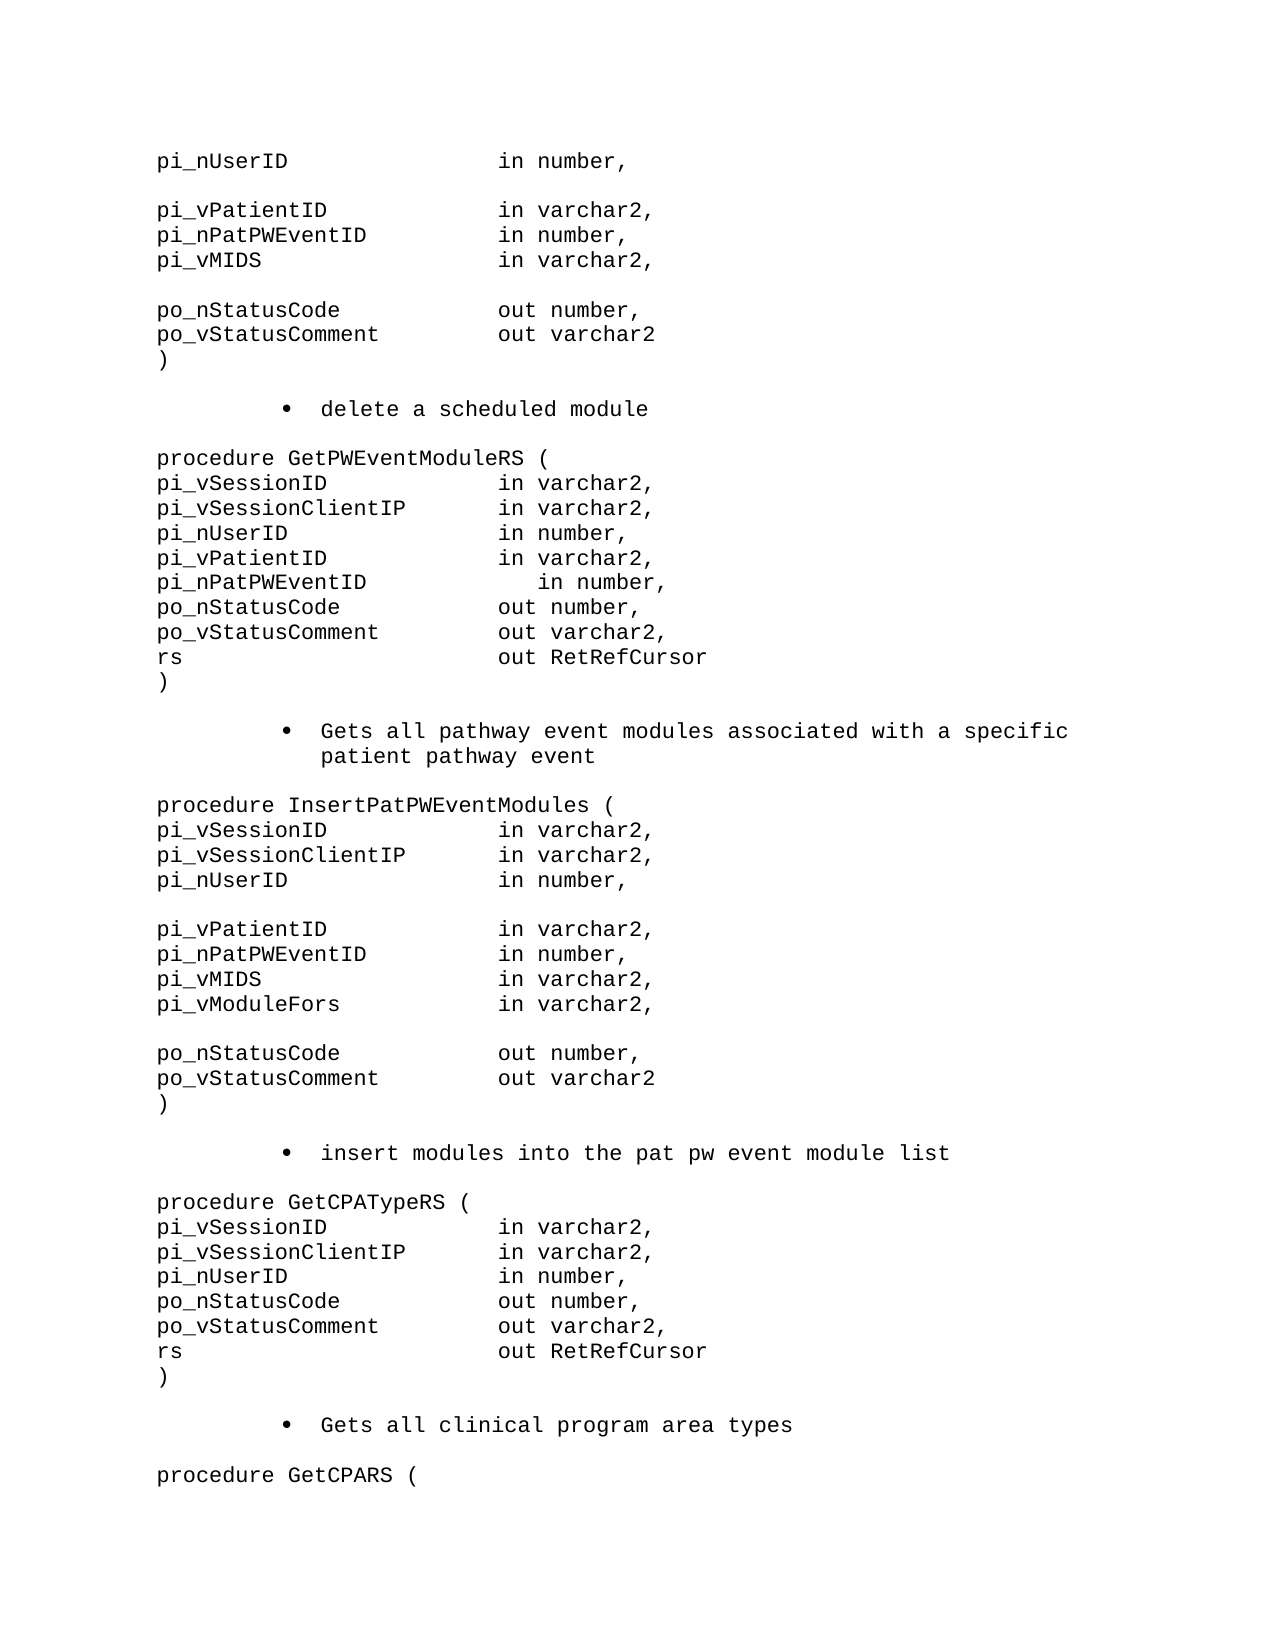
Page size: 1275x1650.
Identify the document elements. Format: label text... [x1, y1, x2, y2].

text pi_nPatPWEventID in number, [156, 224, 1118, 249]
text pi_vMIDS in varchar2, [156, 249, 1118, 274]
text po_nStatusCode out number, [156, 299, 1118, 323]
text pi_vPatientID in varchar2, [156, 918, 1118, 943]
text pi_vModuleFors in varchar2, [156, 993, 1118, 1018]
text po_vStatusComment out varchar2 [156, 323, 1118, 348]
text pi_nUserID in number, [156, 522, 1118, 547]
list delete a scheduled module [283, 398, 1118, 423]
text pi_vSessionClientIP in varchar2, [156, 497, 1118, 522]
list Gets all clinical program area types [283, 1414, 1118, 1439]
text pi_nUserID in number, [156, 869, 1118, 894]
text procedure InsertPatPWEventModules ( [156, 794, 1118, 819]
text rs out RetRefCursor [156, 646, 1118, 671]
text rs out RetRefCursor [156, 1340, 1118, 1365]
list insert modules into the pat pw event module list [283, 1142, 1118, 1166]
text ) [156, 671, 1118, 695]
text procedure GetCPARS ( [156, 1464, 1118, 1489]
text po_nStatusCode out number, [156, 1042, 1118, 1067]
text pi_vPatientID in varchar2, [156, 547, 1118, 571]
text procedure GetPWEventModuleRS ( [156, 447, 1118, 472]
text pi_vSessionID in varchar2, [156, 819, 1118, 844]
text pi_nUserID in number, [156, 1266, 1118, 1290]
text pi_vMIDS in varchar2, [156, 968, 1118, 993]
text po_vStatusComment out varchar2 [156, 1067, 1118, 1092]
text pi_nPatPWEventID in number, [156, 943, 1118, 968]
text pi_nPatPWEventID in number, [156, 571, 1118, 596]
text ) [156, 1092, 1118, 1117]
text po_vStatusComment out varchar2, [156, 1315, 1118, 1340]
text pi_vSessionClientIP in varchar2, [156, 1241, 1118, 1266]
text po_nStatusCode out number, [156, 1290, 1118, 1315]
text ) [156, 348, 1118, 373]
text procedure GetCPATypeRS ( [156, 1191, 1118, 1216]
text pi_vPatientID in varchar2, [156, 199, 1118, 224]
list Gets all pathway event modules associated with a specific patient pathway event [283, 720, 1118, 770]
text po_vStatusComment out varchar2, [156, 621, 1118, 646]
text ) [156, 1365, 1118, 1389]
text pi_vSessionClientIP in varchar2, [156, 844, 1118, 869]
text pi_vSessionID in varchar2, [156, 1216, 1118, 1241]
text po_nStatusCode out number, [156, 596, 1118, 621]
text pi_vSessionID in varchar2, [156, 472, 1118, 497]
text pi_nUserID in number, [156, 150, 1118, 175]
